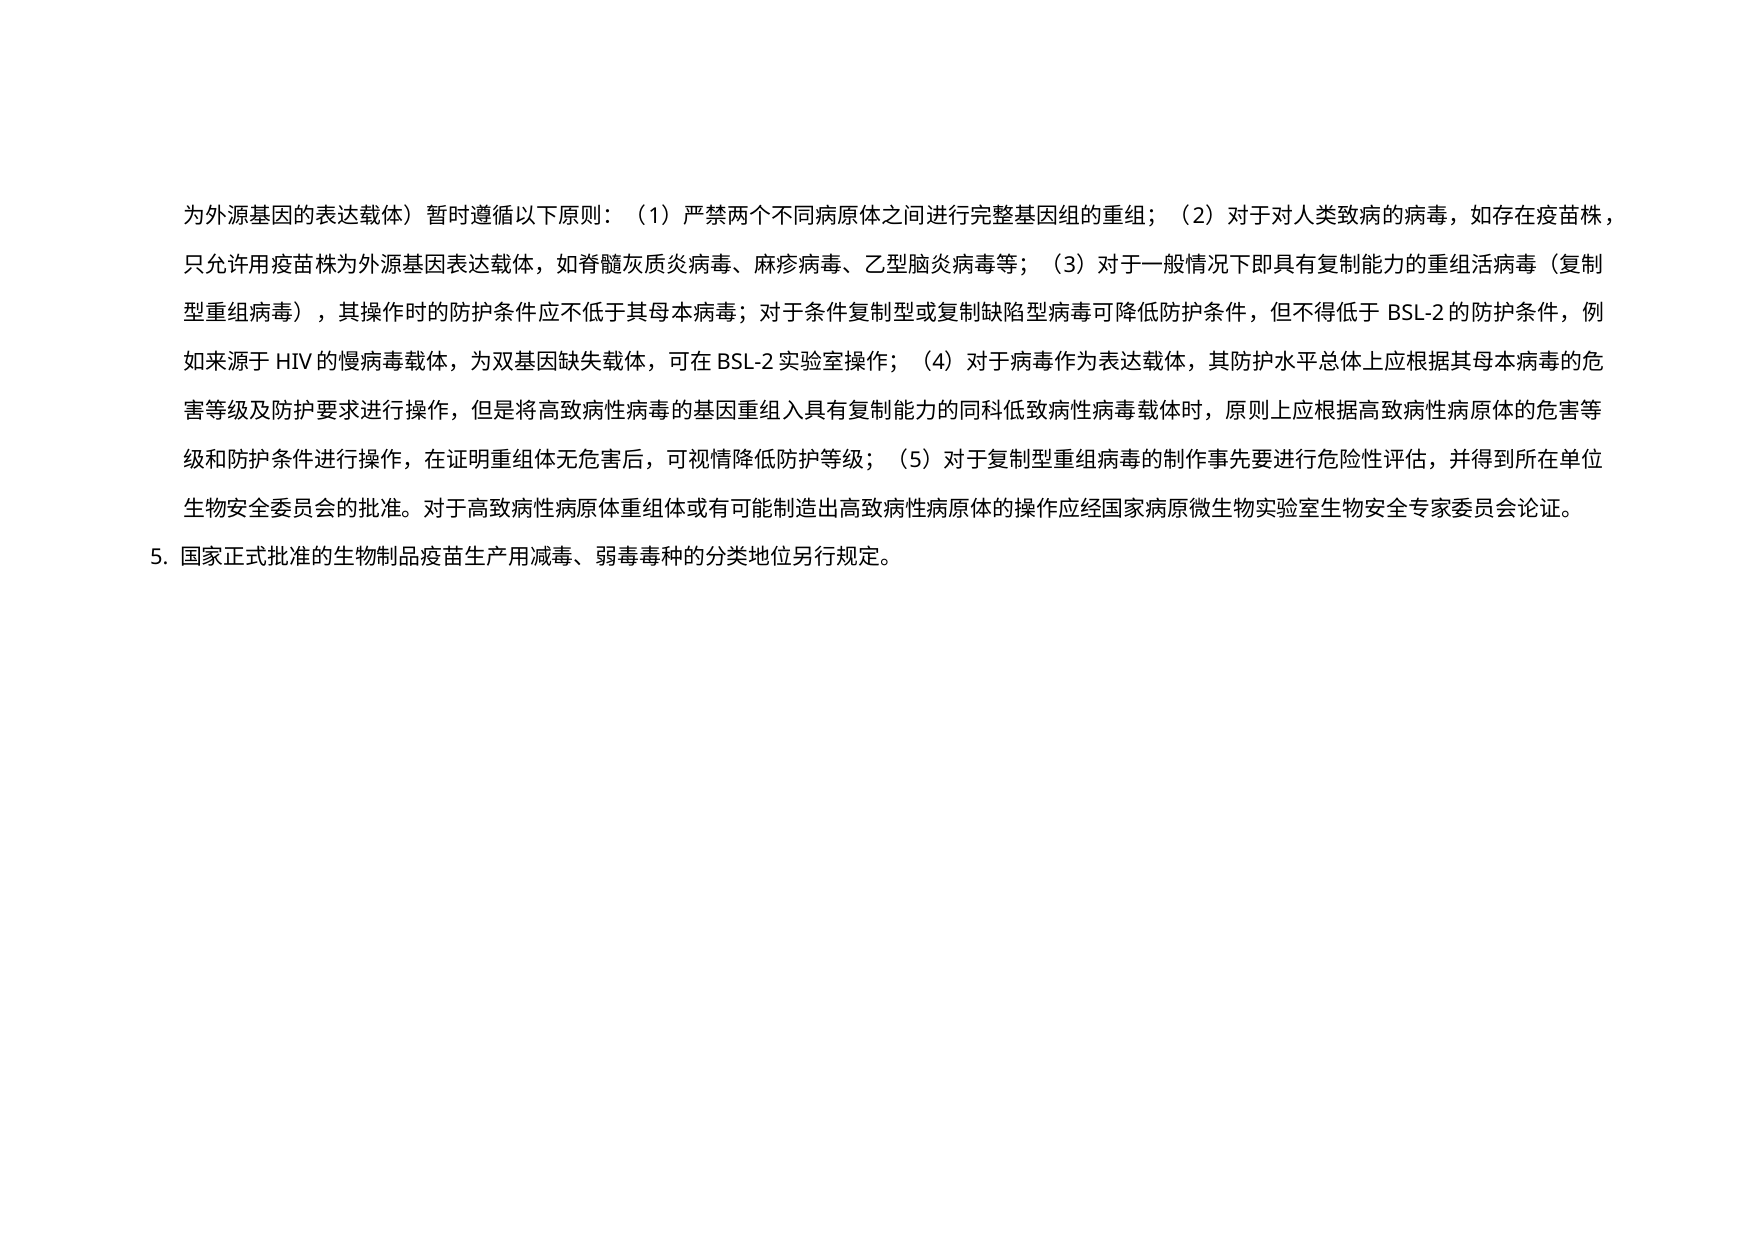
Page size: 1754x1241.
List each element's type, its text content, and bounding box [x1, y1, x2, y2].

text 5. 国家正式批准的生物制品疫苗生产用减毒、弱毒毒种的分类地位另行规定。 [150, 538, 1604, 571]
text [150, 198, 1604, 523]
